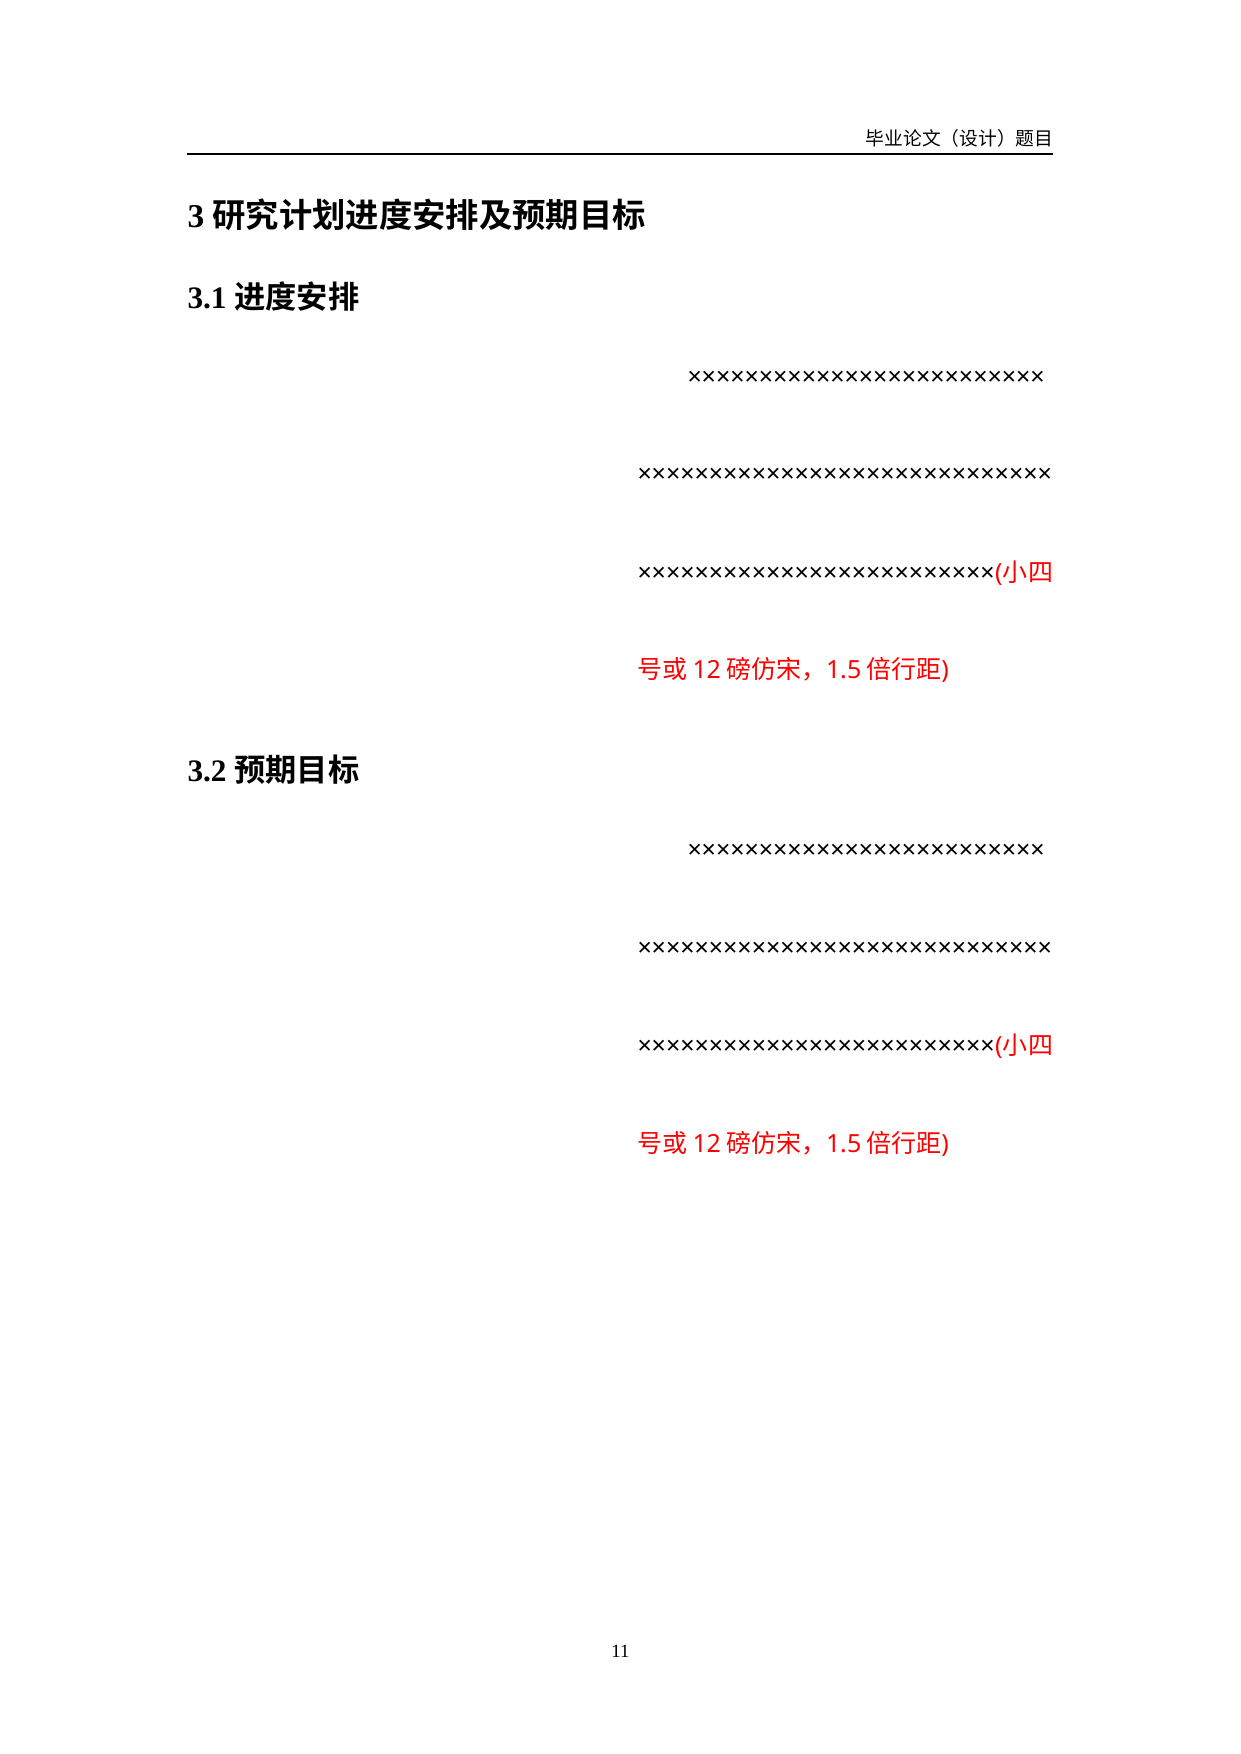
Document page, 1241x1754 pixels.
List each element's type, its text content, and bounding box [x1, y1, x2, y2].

subtitle 3 研究计划进度安排及预期目标 [187, 181, 1053, 246]
subtitle 3.1 进度安排 [187, 262, 1053, 327]
text ×××××××××××××××××××××××××××××××××××××××××××××××××××××××××××××××××××××××××××××××(小四号或仿宋，1.5倍行距) [637, 816, 1053, 1174]
text ×××××××××××××××××××××××××××××××××××××××××××××××××××××××××××××××××××××××××××××××(小四号或仿宋，1.5倍行距) [637, 343, 1053, 701]
subtitle 3.2 预期目标 [187, 735, 1053, 800]
